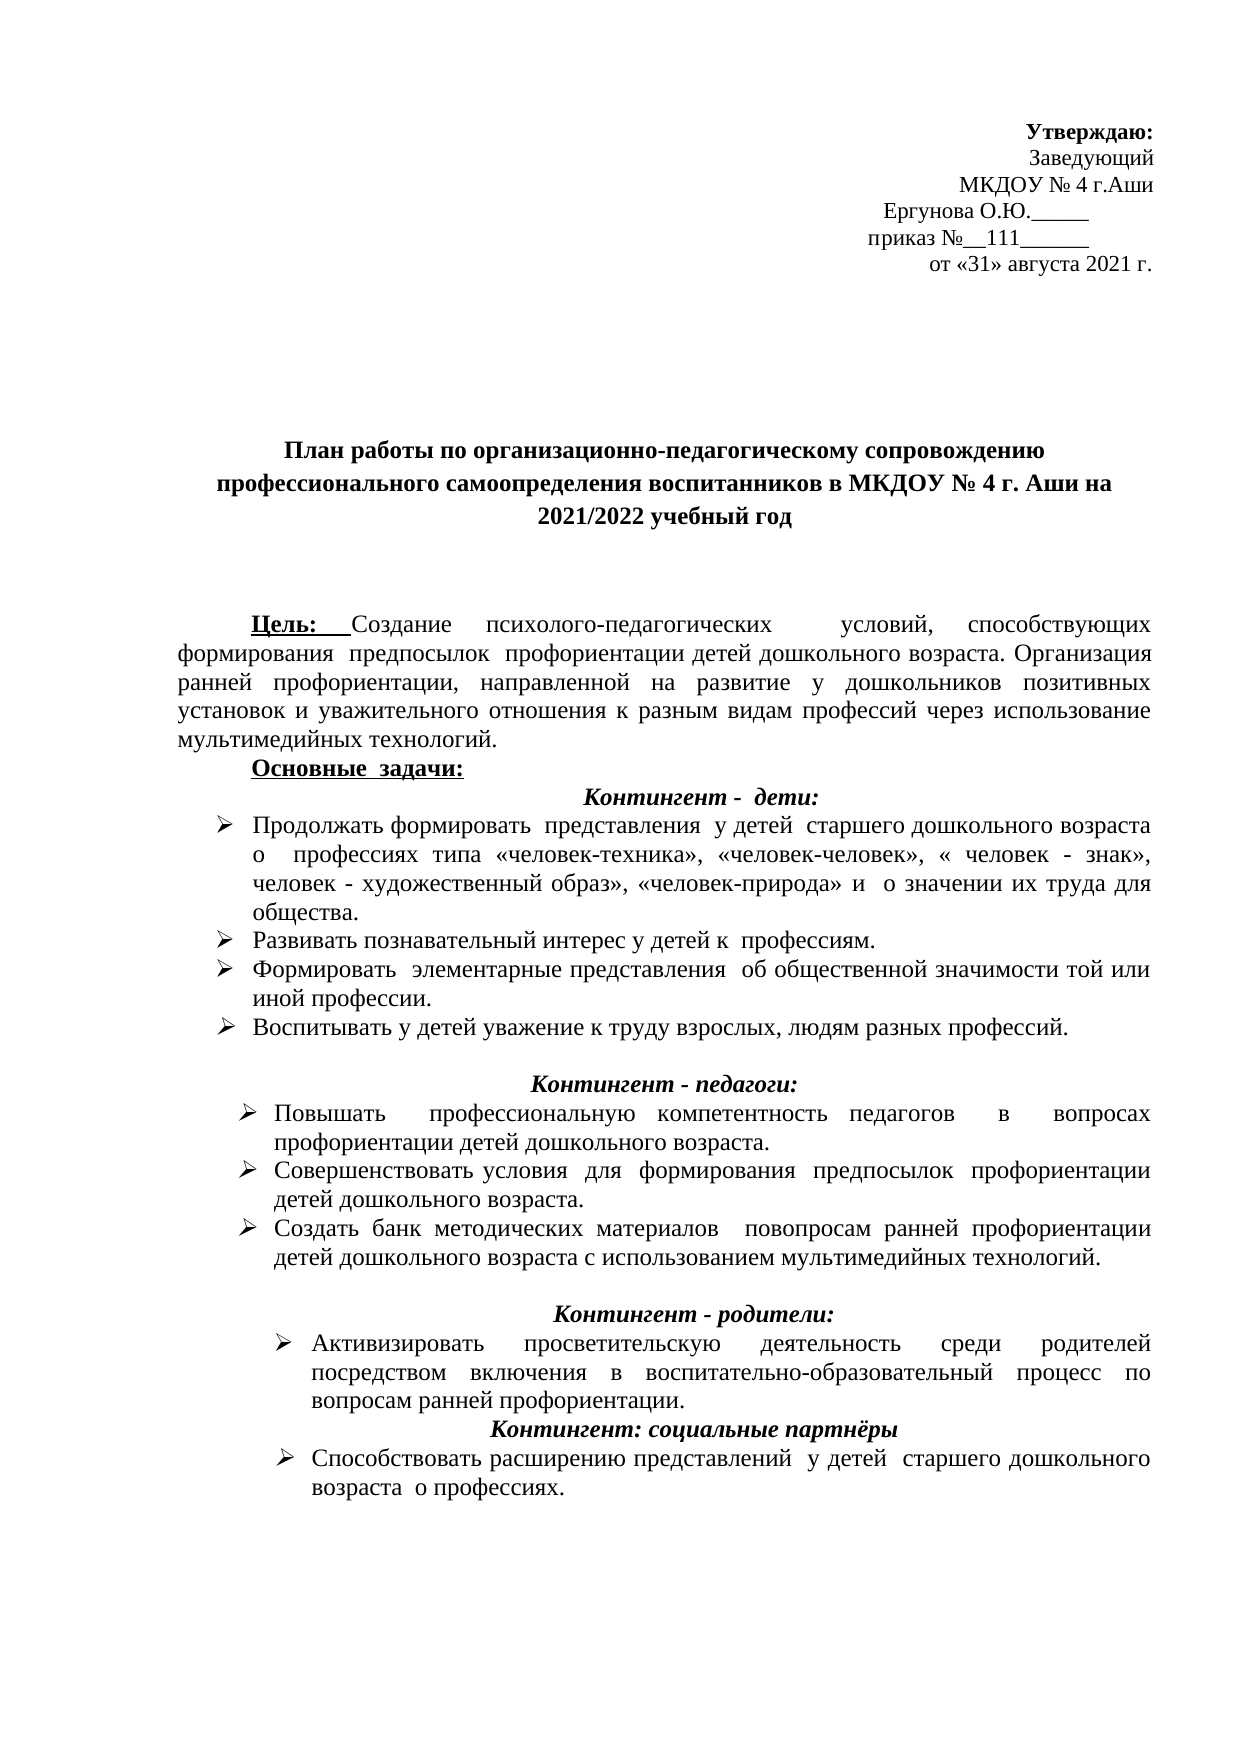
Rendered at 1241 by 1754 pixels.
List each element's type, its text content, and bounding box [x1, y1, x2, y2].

text Основные задачи: [177, 753, 1152, 782]
list Развивать познавательный интерес у детей к профессиям. [215, 925, 1152, 954]
list Повышать профессиональную компетентность педагогов в вопросах профориентации детей дошкольного возраста. [236, 1098, 1152, 1155]
text План работы по организационно-педагогическому сопровождению профессионального самоопределения воспитанников в МКДОУ № 4 г. Аши на 2021/2022 учебный год [177, 435, 1152, 530]
list Формировать элементарные представления об общественной значимости той или иной профессии. [215, 954, 1152, 1012]
text Цель: Создание психолого-педагогических условий, способствующих формирования предпосылок профориентации детей дошкольного возраста. Организация ранней профориентации, направленной на развитие у дошкольников позитивных установок и уважительного отношения к разным видам профессий через использование мультимедийных технологий. [177, 609, 1152, 753]
list Активизировать просветительскую деятельность среди родителей посредством включения в воспитательно-образовательный процесс по вопросам ранней профориентации. [274, 1328, 1152, 1414]
text Контингент - родители: [236, 1299, 1152, 1328]
list Создать банк методических материалов повопросам ранней профориентации детей дошкольного возраста с использованием мультимедийных технологий. [236, 1213, 1152, 1270]
list Воспитывать у детей уважение к труду взрослых, людям разных профессий. [215, 1012, 1152, 1040]
text от «31» августа 2021 г. [177, 250, 1154, 276]
text Заведующий [177, 144, 1154, 171]
text МКДОУ № 4 г.Аши [177, 171, 1154, 197]
text Контингент - педагоги: [177, 1069, 1152, 1098]
list Совершенствовать условия для формирования предпосылок профориентации детей дошкольного возраста. [236, 1155, 1152, 1213]
list Контингент: социальные партнёры [236, 1414, 1152, 1443]
text Утверждаю: [177, 118, 1154, 144]
list Способствовать расширению представлений у детей старшего дошкольного возраста о профессиях. [274, 1443, 1152, 1500]
list Продолжать формировать представления у детей старшего дошкольного возраста о профессиях типа «человек-техника», «человек-человек», « человек - знак», человек - художественный образ», «человек-природа» и о значении их труда для общества. [215, 810, 1152, 925]
text Контингент - дети: [177, 782, 1152, 810]
text приказ №__111______ [177, 223, 1089, 250]
text Ергунова О.Ю._____ [177, 197, 1089, 223]
